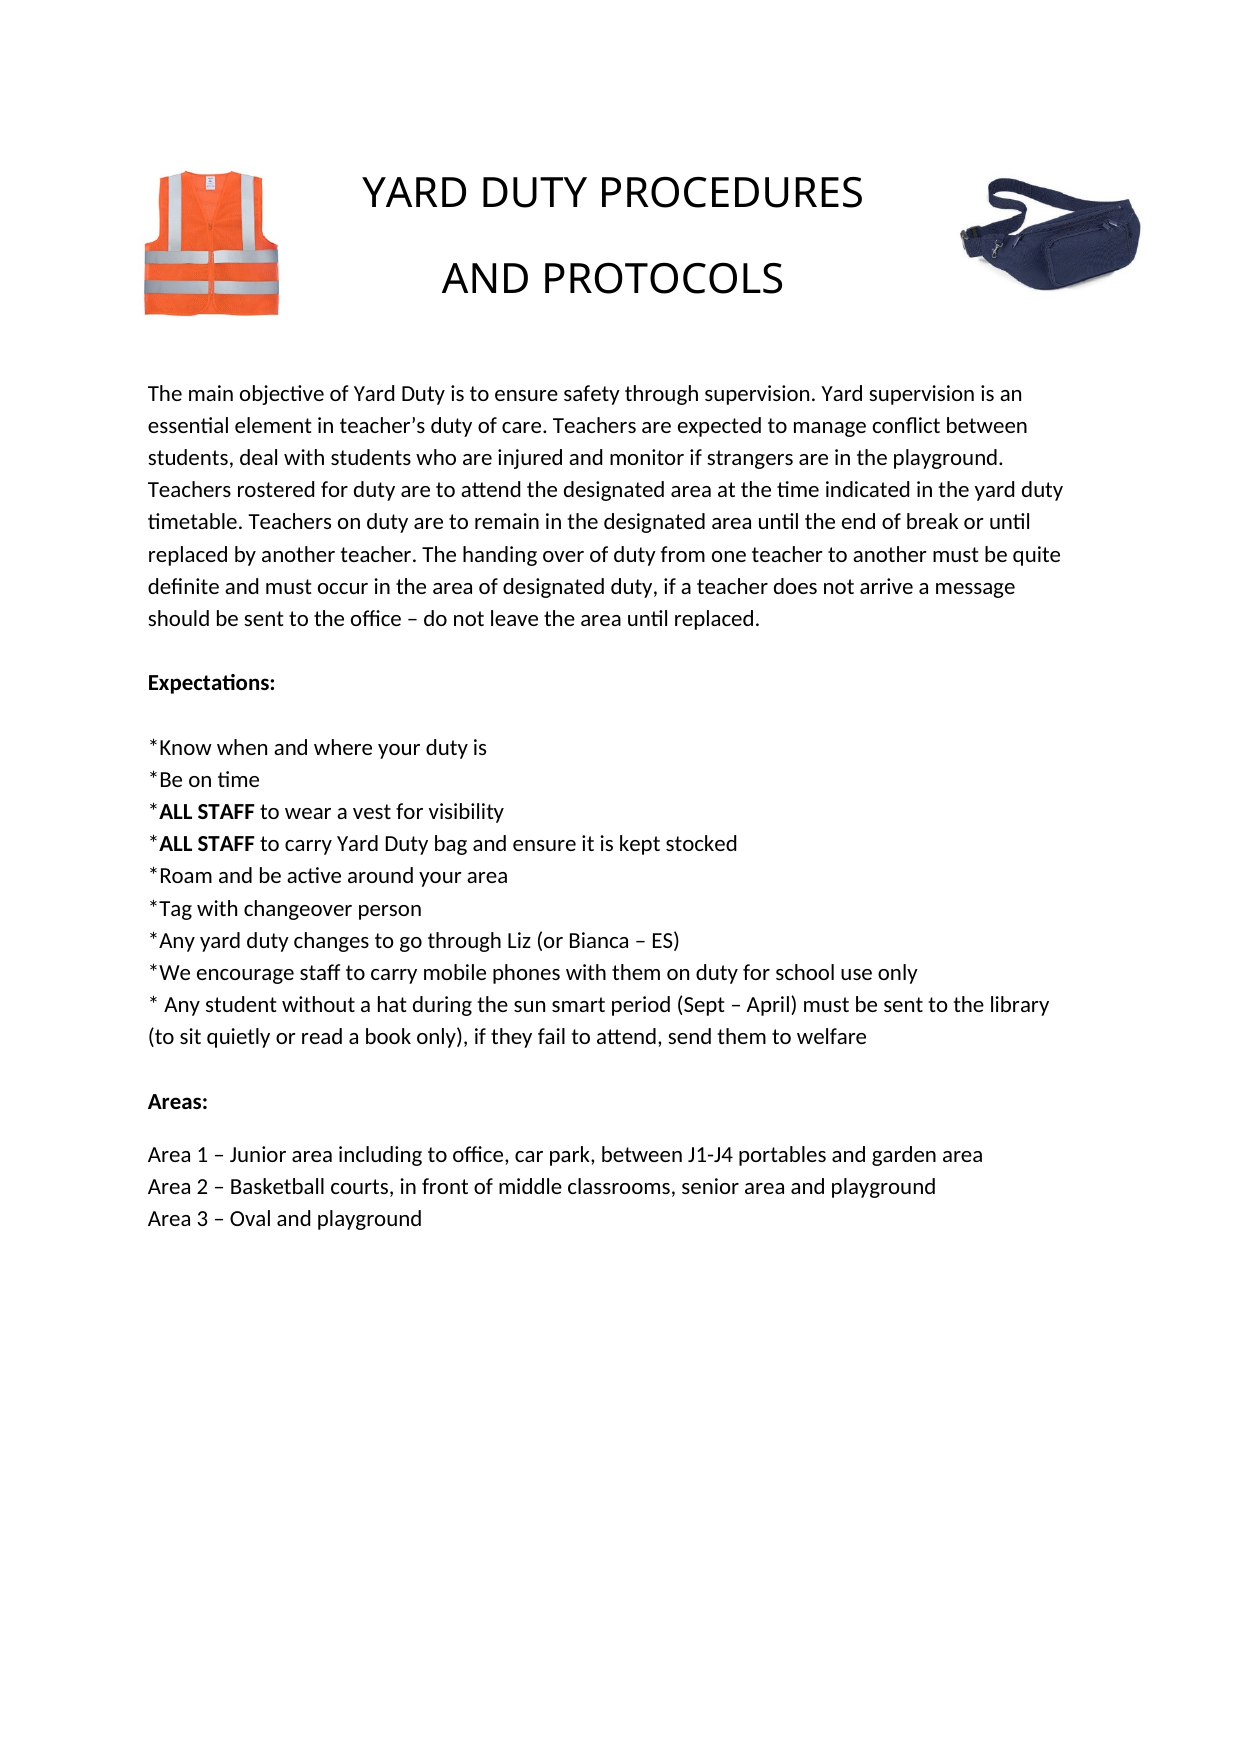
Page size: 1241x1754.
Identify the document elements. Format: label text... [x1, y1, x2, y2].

text AND PROTOCOLS [287, 248, 1078, 305]
text The main objective of Yard Duty is to ensure safety through supervision. Yard supervision is an essential element in teacher’s duty of care. Teachers are expected to manage conflict between students, deal with students who are injured and monitor if strangers are in the playground. Teachers rostered for duty are to attend the designated area at the time indicated in the yard duty timetable. Teachers on duty are to remain in the designated area until the end of break or until replaced by another teacher. The handing over of duty from one teacher to another must be quite definite and must occur in the area of designated duty, if a teacher does not arrive a message should be sent to the office – do not leave the area until replaced. [148, 379, 1078, 664]
text *Be on time [148, 765, 1078, 793]
picture [136, 168, 287, 319]
text *Roam and be active around your area [148, 862, 1078, 889]
text *We encourage staff to carry mobile phones with them on duty for school use only [148, 958, 1078, 986]
text *ALL STAFF to carry Yard Duty bag and ensure it is kept stocked [148, 829, 1078, 857]
text Area 1 – Junior area including to office, car park, between J1-J4 portables and garden area [148, 1140, 1078, 1168]
text *Know when and where your duty is [148, 733, 1078, 761]
text * Any student without a hat during the sun smart period (Sept – April) must be sent to the library (to sit quietly or read a book only), if they fail to attend, send them to welfare [148, 990, 1078, 1051]
text Area 3 – Oval and playground [148, 1204, 1078, 1232]
text Area 2 – Basketball courts, in front of middle classrooms, senior area and playground [148, 1172, 1078, 1200]
text *Any yard duty changes to go through Liz (or Bianca – ES) [148, 926, 1078, 954]
text *ALL STAFF to wear a vest for visibility [148, 797, 1078, 825]
text *Tag with changeover person [148, 894, 1078, 922]
text YARD DUTY PROCEDURES [148, 162, 1078, 219]
picture [956, 164, 1145, 294]
text Expectations: [148, 668, 1078, 696]
text Areas: [148, 1087, 1078, 1115]
